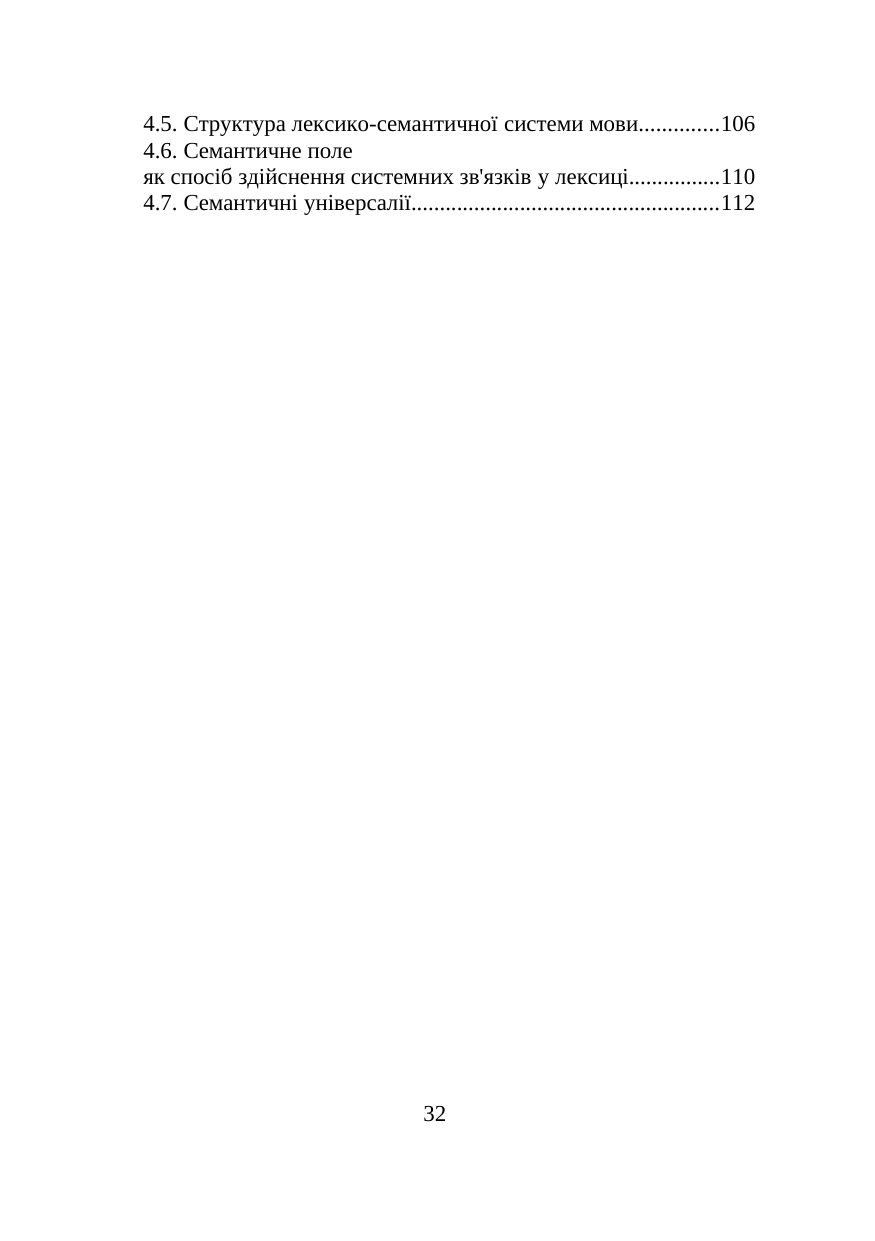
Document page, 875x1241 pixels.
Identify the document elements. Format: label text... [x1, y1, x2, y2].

list Семантичні універсалії 112 [143, 189, 770, 216]
list Структура лексико-семантичної системи мови 106 [143, 110, 770, 137]
text як спосіб здійснення системних зв'язків у лексиці 110 [143, 163, 770, 189]
list Семантичне поле [143, 137, 770, 163]
